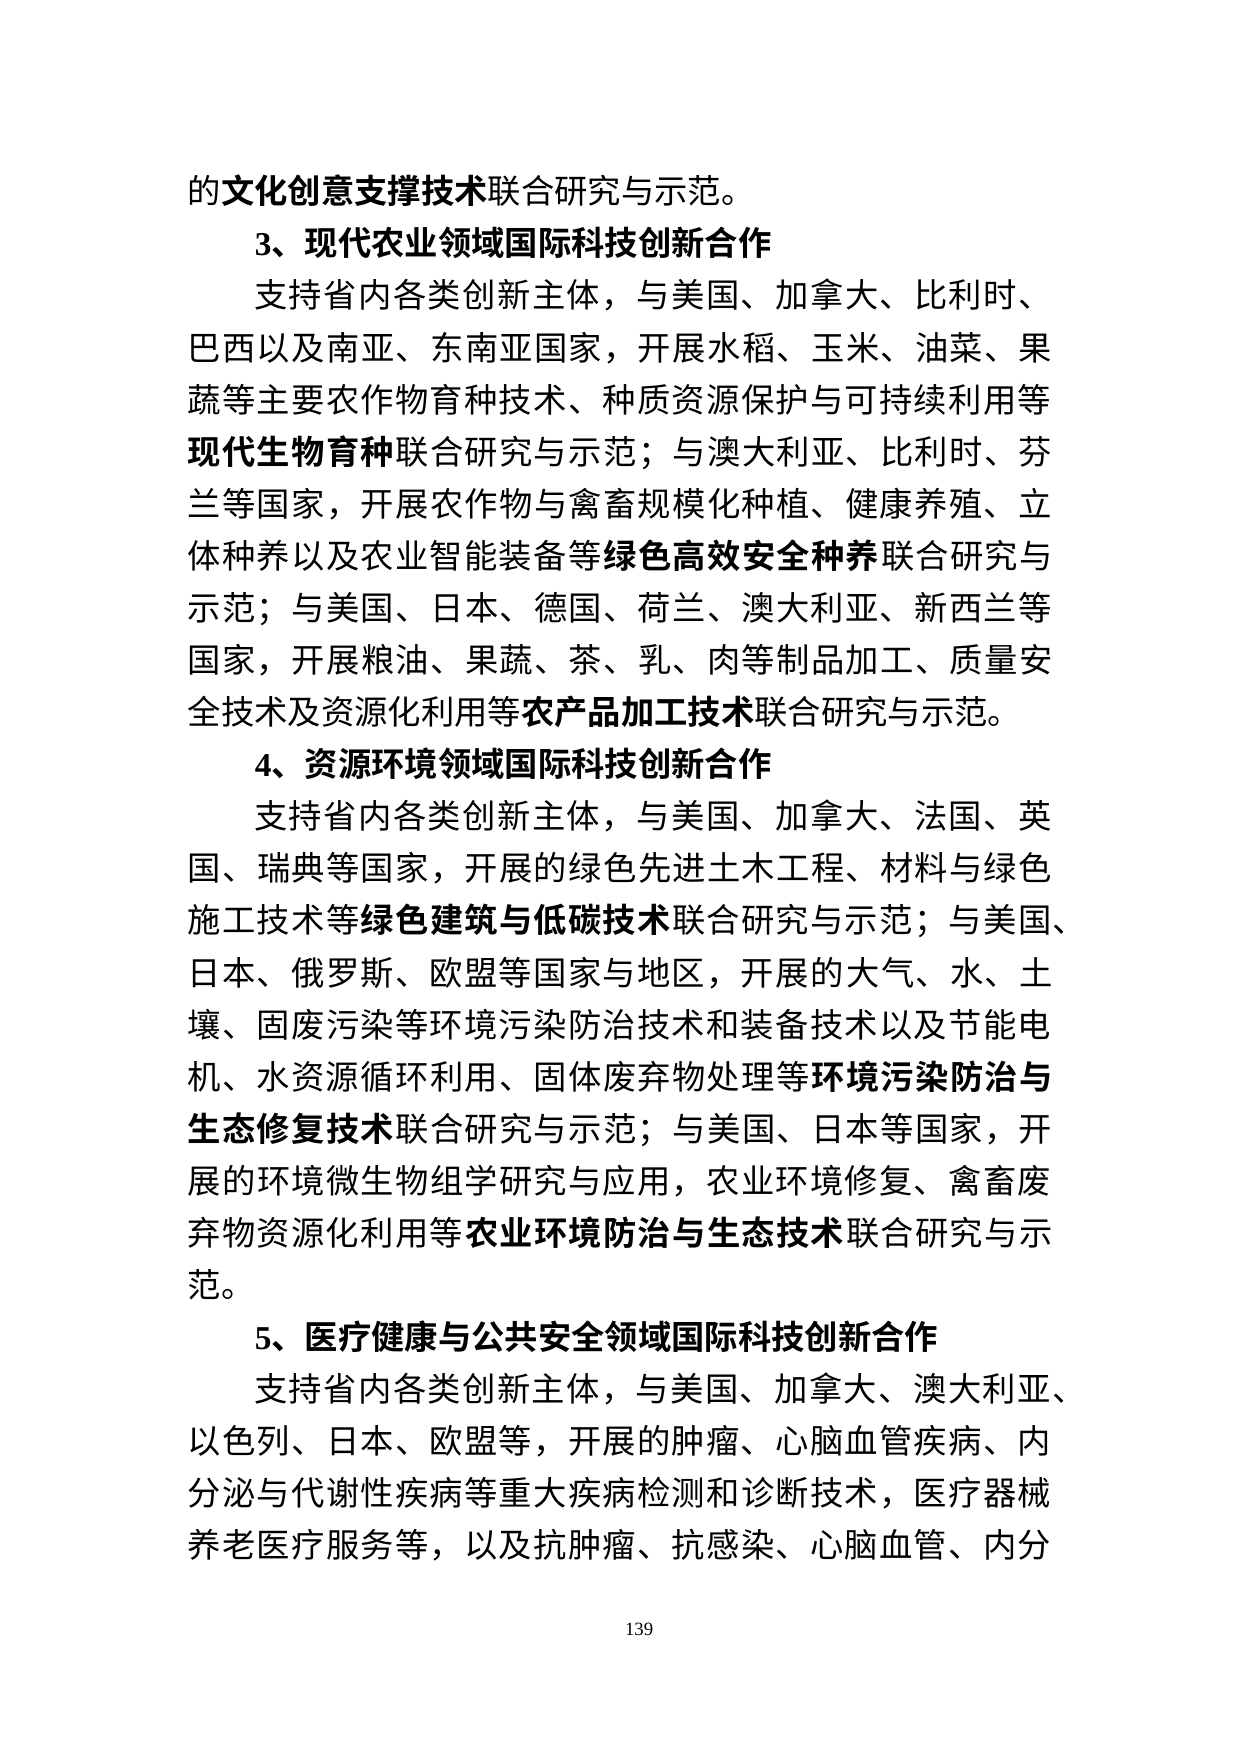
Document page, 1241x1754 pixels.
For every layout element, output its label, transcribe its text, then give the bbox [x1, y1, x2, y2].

text 支持省内各类创新主体，与美国、加拿大、法国、英国、瑞典等国家，开展的绿色先进土木工程、材料与绿色施工技术等绿色建筑与低碳技术联合研究与示范；与美国、日本、俄罗斯、欧盟等国家与地区，开展的大气、水、土壤、固废污染等环境污染防治技术和装备技术以及节能电机、水资源循环利用、固体废弃物处理等环境污染防治与生态修复技术联合研究与示范；与美国、日本等国家，开展的环境微生物组学研究与应用，农业环境修复、禽畜废弃物资源化利用等农业环境防治与生态技术联合研究与示范。 [187, 787, 1053, 1308]
text 支持省内各类创新主体，与美国、加拿大、比利时、巴西以及南亚、东南亚国家，开展水稻、玉米、油菜、果蔬等主要农作物育种技术、种质资源保护与可持续利用等现代生物育种联合研究与示范；与澳大利亚、比利时、芬兰等国家，开展农作物与禽畜规模化种植、健康养殖、立体种养以及农业智能装备等绿色高效安全种养联合研究与示范；与美国、日本、德国、荷兰、澳大利亚、新西兰等国家，开展粮油、果蔬、茶、乳、肉等制品加工、质量安全技术及资源化利用等农产品加工技术联合研究与示范。 [187, 266, 1053, 735]
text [187, 1360, 1053, 1568]
text 4、资源环境领域国际科技创新合作 [187, 735, 1053, 787]
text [187, 162, 1053, 214]
text 5、医疗健康与公共安全领域国际科技创新合作 [187, 1308, 1053, 1360]
text 3、现代农业领域国际科技创新合作 [187, 214, 1053, 266]
